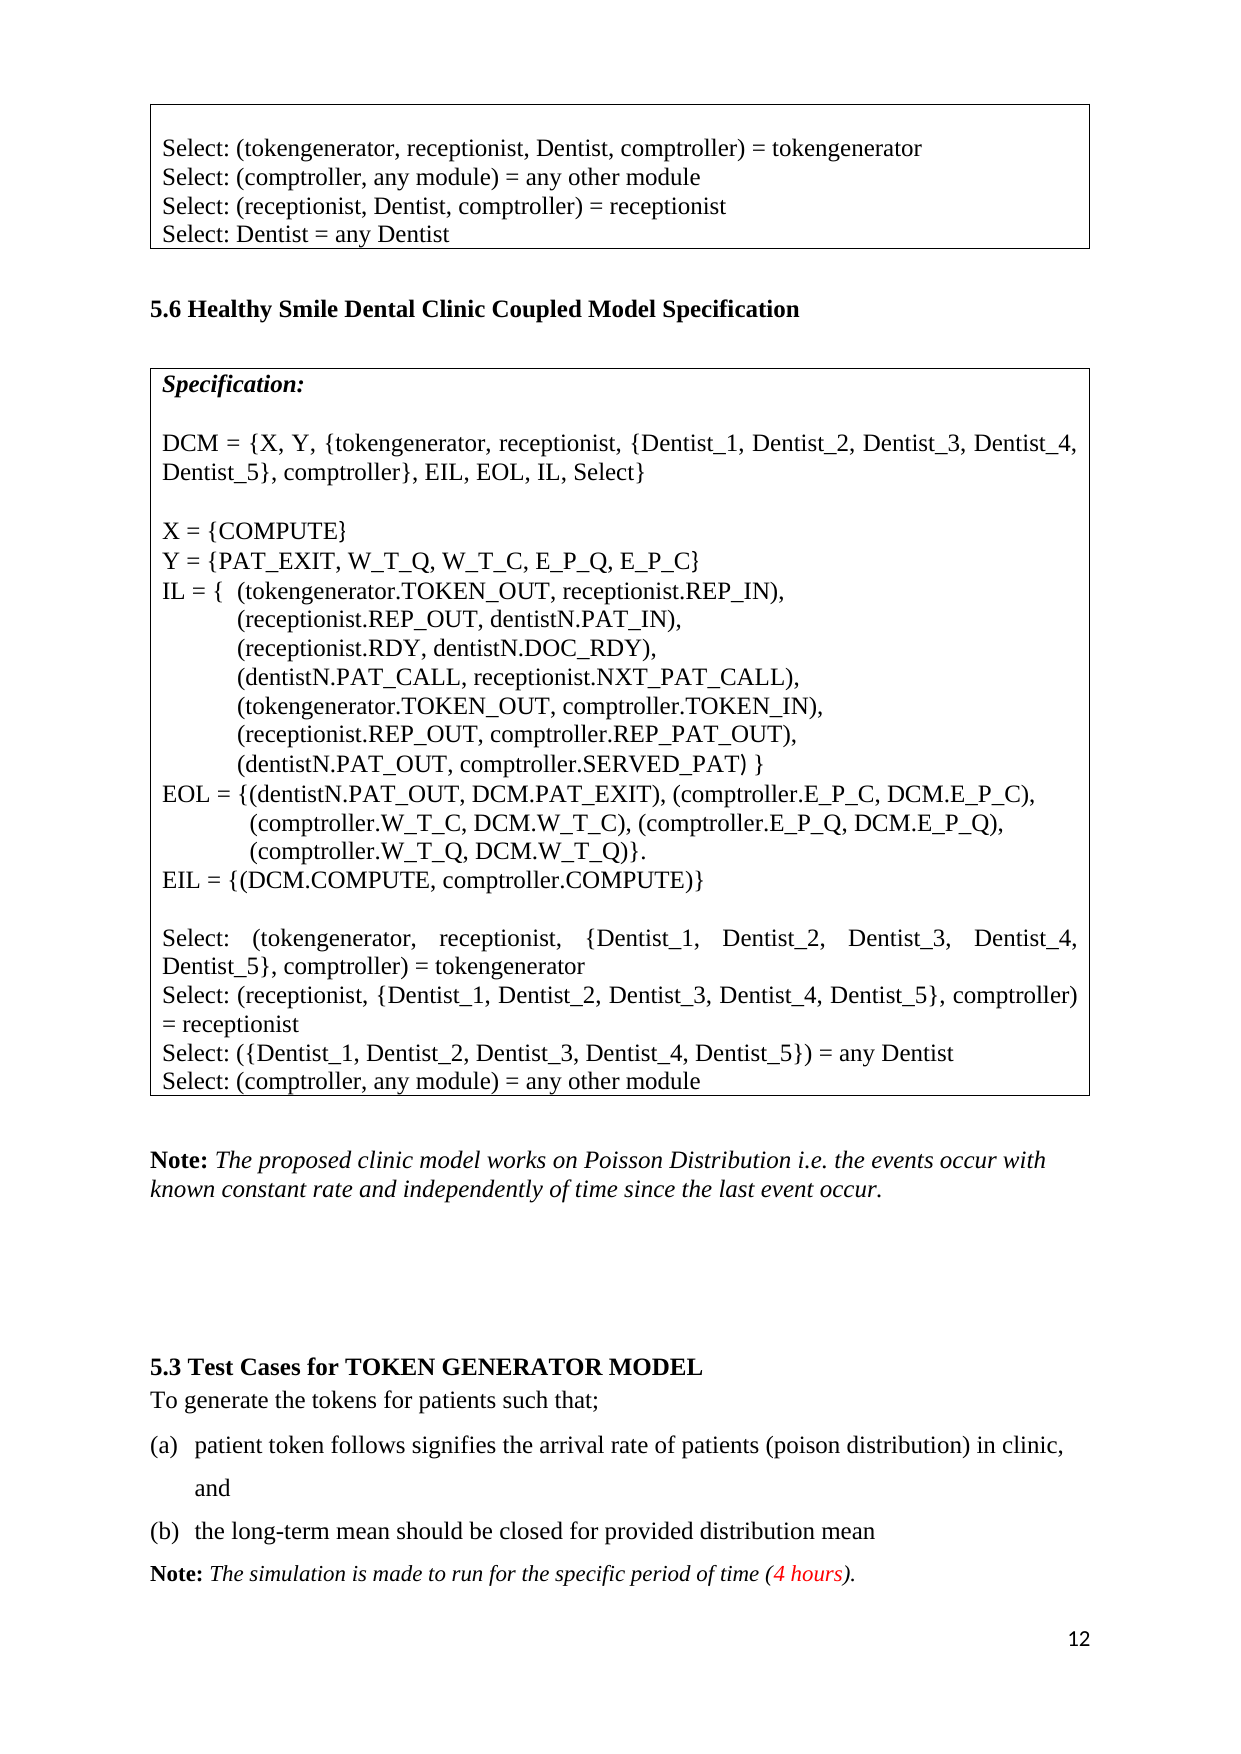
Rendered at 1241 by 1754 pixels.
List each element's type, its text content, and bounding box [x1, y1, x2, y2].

subtitle Note: The proposed clinic model works on Poisson Distribution i.e. the events occur with known constant rate and independently of time since the last event occur. [150, 1145, 1090, 1203]
text To generate the tokens for patients such that; [150, 1385, 1090, 1413]
list patient token follows signifies the arrival rate of patients (poison distribution) in clinic, and [150, 1430, 1090, 1502]
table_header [151, 105, 1089, 248]
text Note: The simulation is made to run for the specific period of time (4 hours). [150, 1559, 1090, 1586]
subtitle 5.3 Test Cases for TOKEN GENERATOR MODEL [150, 1352, 1090, 1381]
list the long-term mean should be closed for provided distribution mean [150, 1516, 1090, 1545]
table_header Specification: DCM = {X, Y, {tokengenerator, receptionist, {Dentist_1, Dentist_2, Dentist_3, Dentist_4, Dentist_5}, comptroller}, EIL, EOL, IL, Select} X = {COMPUTE} Y = {PAT_EXIT, W_T_Q, W_T_C, E_P_Q, E_P_C} IL = { (tokengenerator.TOKEN_OUT, receptionist.REP_IN), (receptionist.REP_OUT, dentistN.PAT_IN), (receptionist.RDY, dentistN.DOC_RDY), (dentistN.PAT_CALL, receptionist.NXT_PAT_CALL), (tokengenerator.TOKEN_OUT, comptroller.TOKEN_IN), (receptionist.REP_OUT, comptroller.REP_PAT_OUT), (dentistN.PAT_OUT, comptroller.SERVED_PAT) } EOL = {(dentistN.PAT_OUT, DCM.PAT_EXIT), (comptroller.E_P_C, DCM.E_P_C), (comptroller.W_T_C, DCM.W_T_C), (comptroller.E_P_Q, DCM.E_P_Q), (comptroller.W_T_Q, DCM.W_T_Q)}. EIL = {(DCM.COMPUTE, comptroller.COMPUTE)} Select: (tokengenerator, receptionist, {Dentist_1, Dentist_2, Dentist_3, Dentist_4, Dentist_5}, comptroller) = tokengenerator Select: (receptionist, {Dentist_1, Dentist_2, Dentist_3, Dentist_4, Dentist_5}, comptroller) = receptionist Select: ({Dentist_1, Dentist_2, Dentist_3, Dentist_4, Dentist_5}) = any Dentist Select: (comptroller, any module) = any other module [151, 369, 1089, 1095]
subtitle Healthy Smile Dental Clinic Coupled Model Specification [150, 294, 1090, 323]
